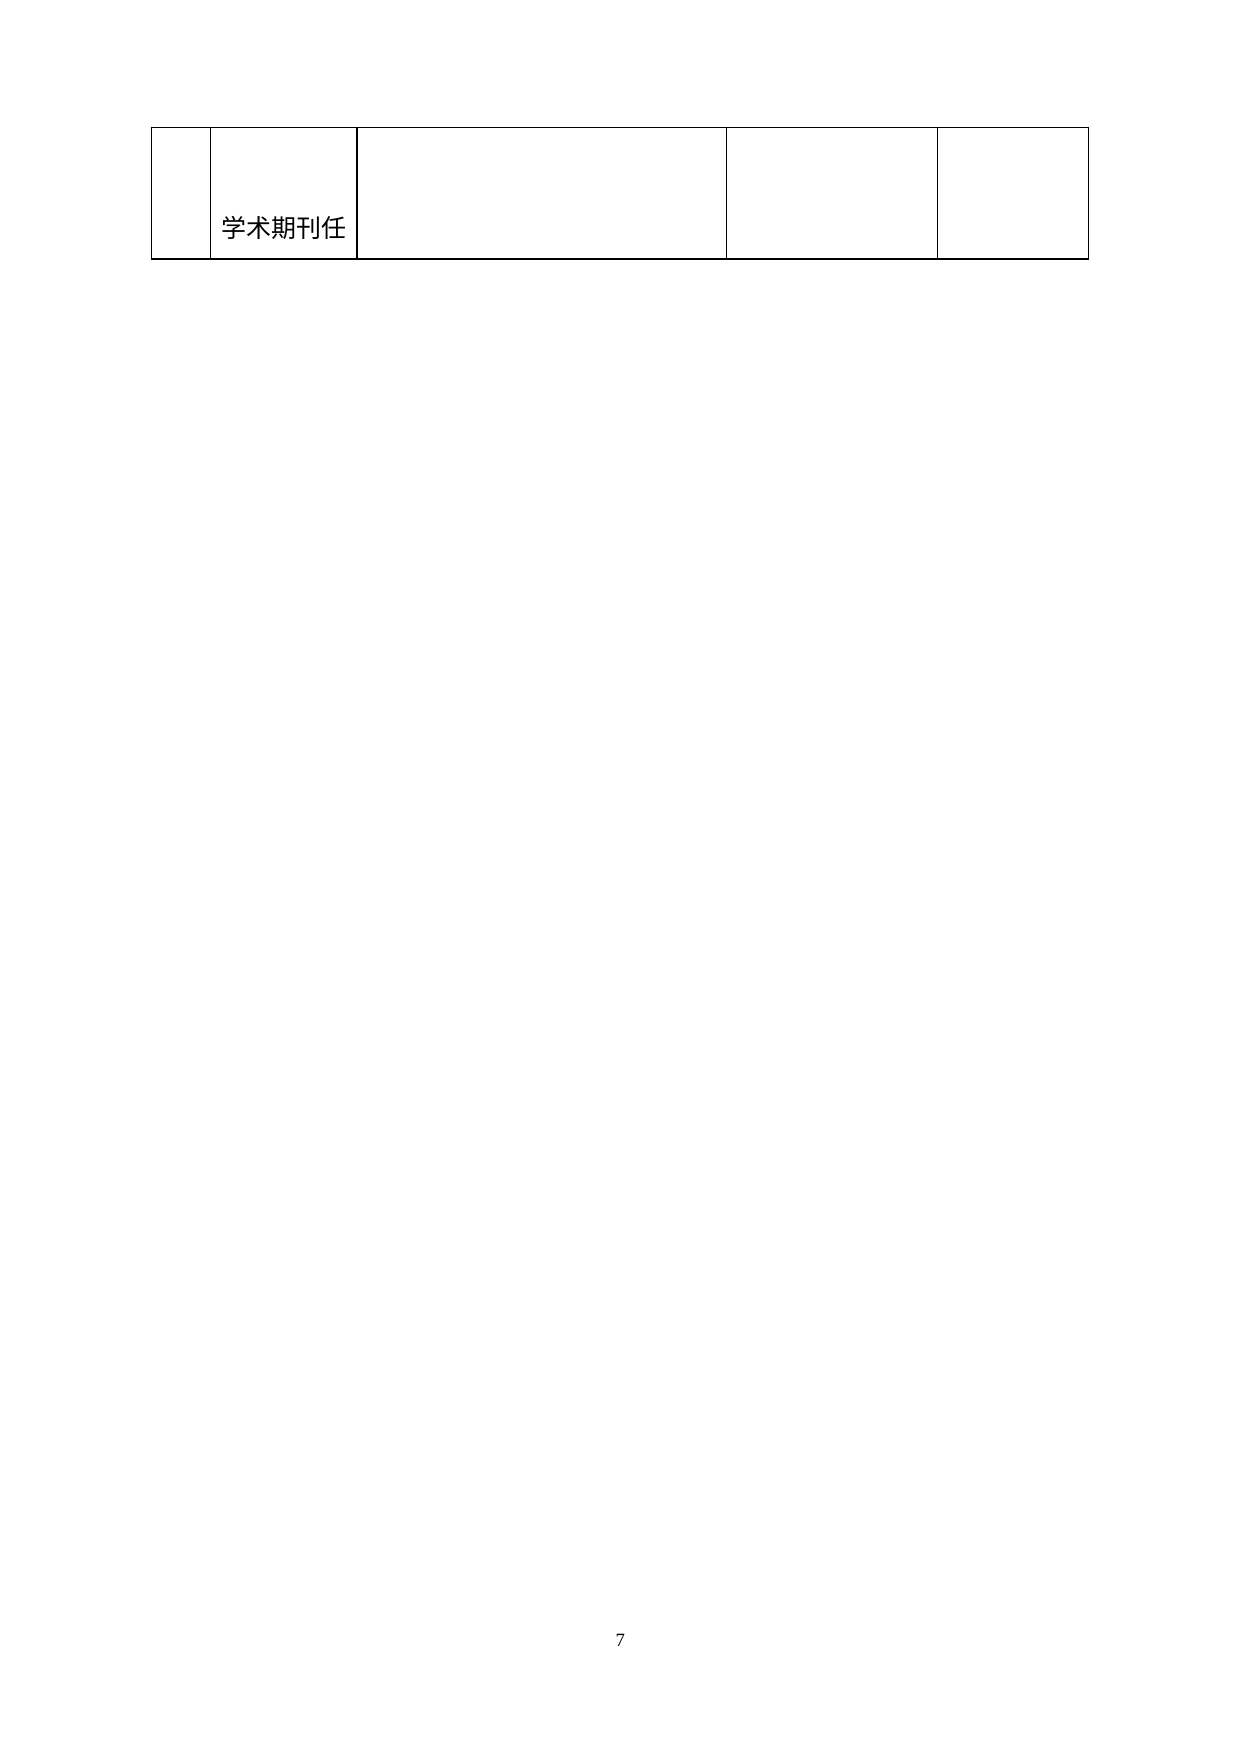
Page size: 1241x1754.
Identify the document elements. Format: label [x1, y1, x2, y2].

table_cell [727, 128, 937, 258]
table_cell [938, 128, 1088, 258]
table_cell [358, 128, 726, 258]
